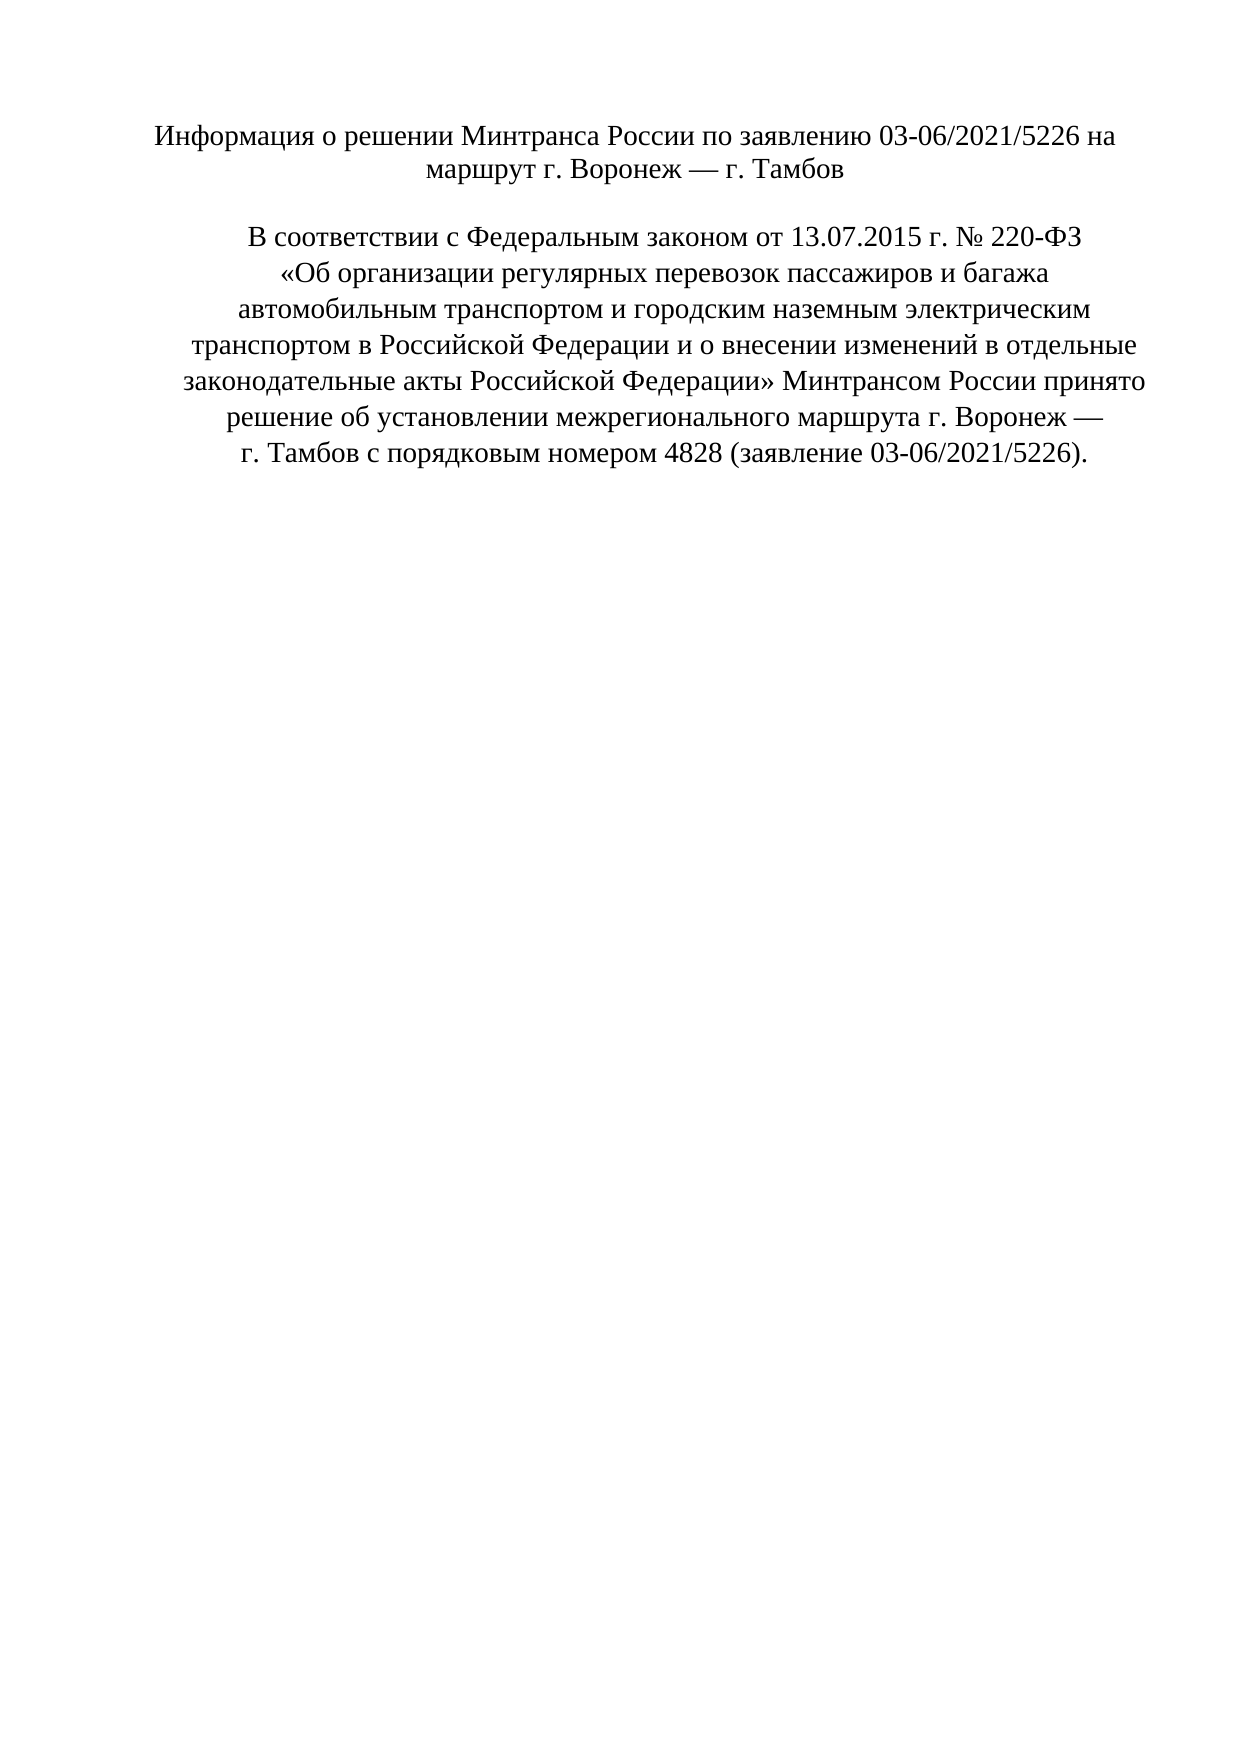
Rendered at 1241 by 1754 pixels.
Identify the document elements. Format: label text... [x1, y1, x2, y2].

text Информация о решении Минтранса России по заявлению 03-06/2021/5226 на маршрут г. Воронеж — г. Тамбов [118, 118, 1152, 185]
text В соответствии с Федеральным законом от 13.07.2015 г. № 220-ФЗ «Об организации регулярных перевозок пассажиров и багажа автомобильным транспортом и городским наземным электрическим транспортом в Российской Федерации и о внесении изменений в отдельные законодательные акты Российской Федерации» Минтрансом России принято решение об установлении межрегионального маршрута г. Воронеж — г. Тамбов с порядковым номером 4828 (заявление 03-06/2021/5226). [177, 219, 1152, 469]
